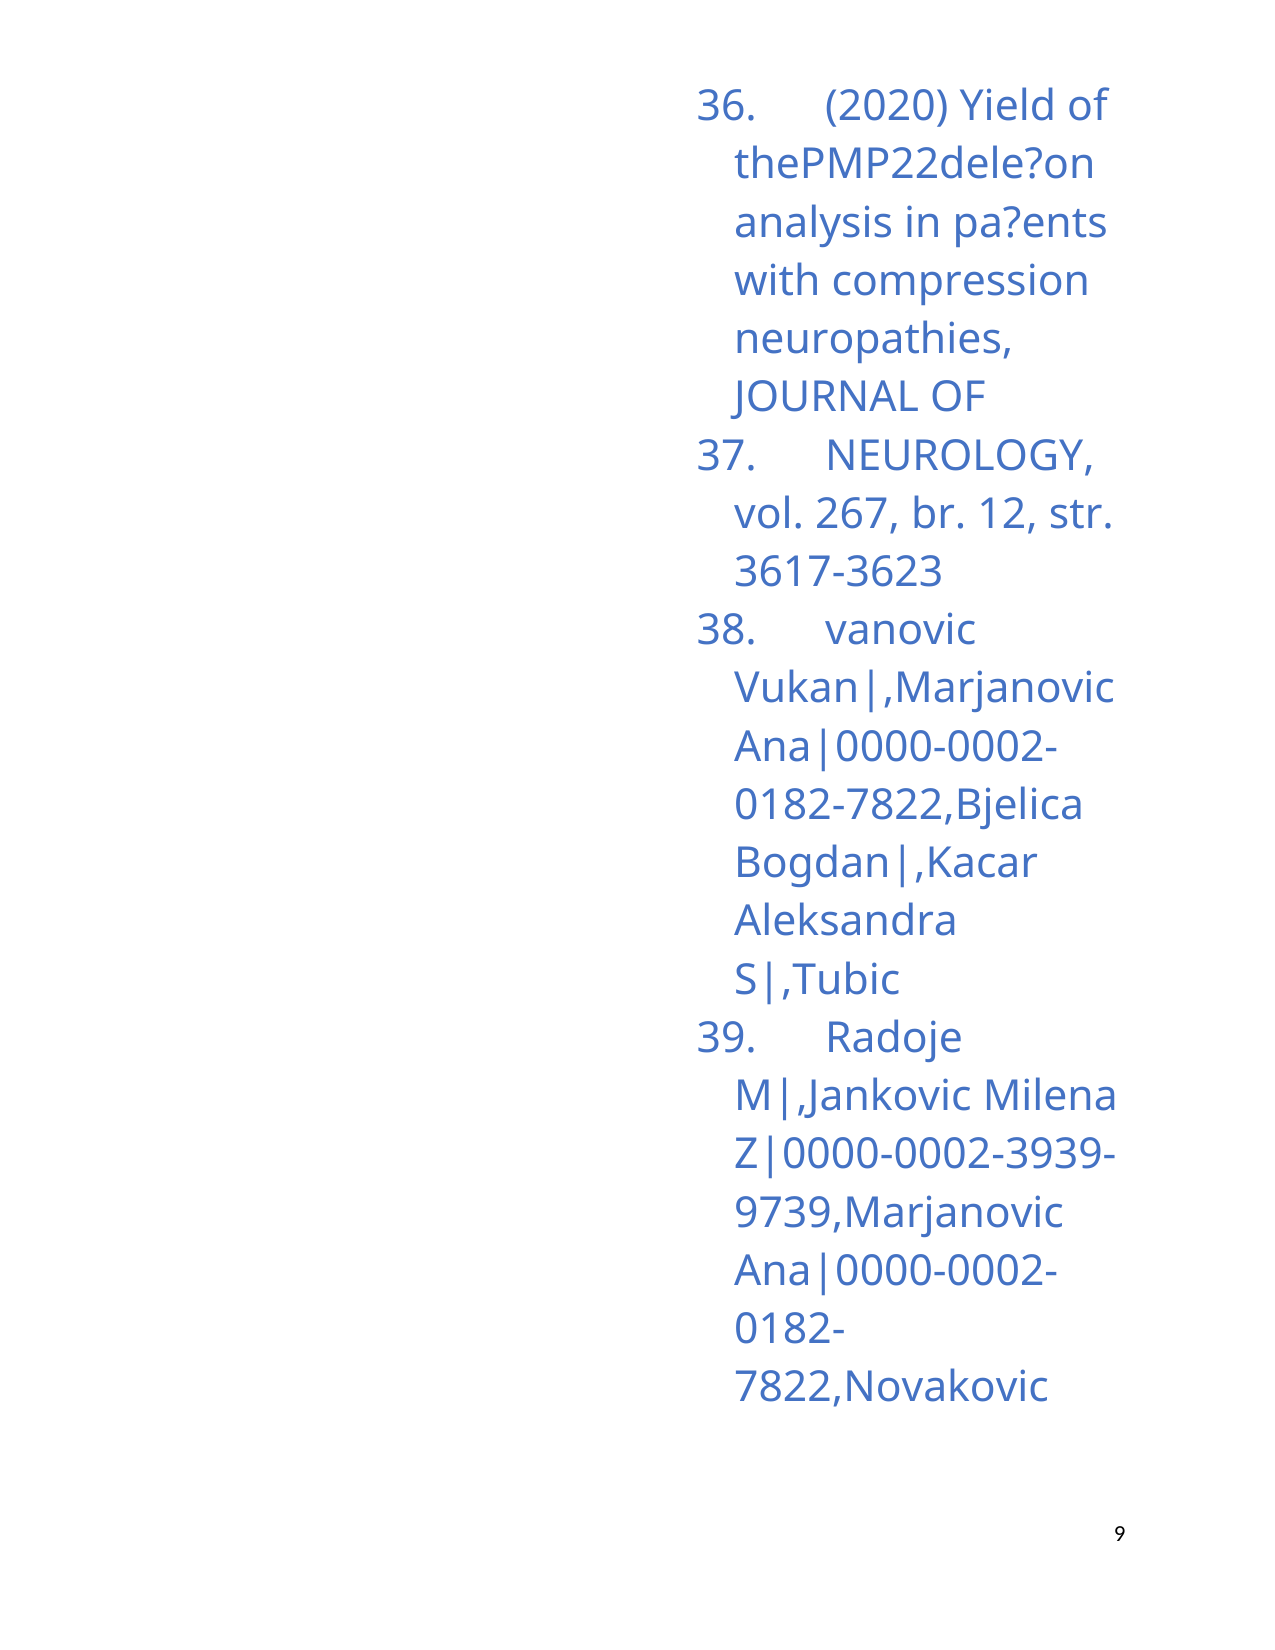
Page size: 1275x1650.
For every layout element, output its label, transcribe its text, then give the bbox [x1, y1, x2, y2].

list Radoje M|,Jankovic Milena Z|0000-0002-3939-9739,Marjanovic Ana|0000-0002-0182-7822,Novakovic [696, 1007, 1125, 1414]
list vanovic Vukan|,Marjanovic Ana|0000-0002-0182-7822,Bjelica Bogdan|,Kacar Aleksandra S|,Tubic [696, 599, 1125, 1007]
list (2020) Yield of thePMP22dele?on analysis in pa?ents with compression neuropathies, JOURNAL OF [696, 75, 1125, 424]
list NEUROLOGY, vol. 267, br. 12, str. 3617-3623 [696, 424, 1125, 599]
